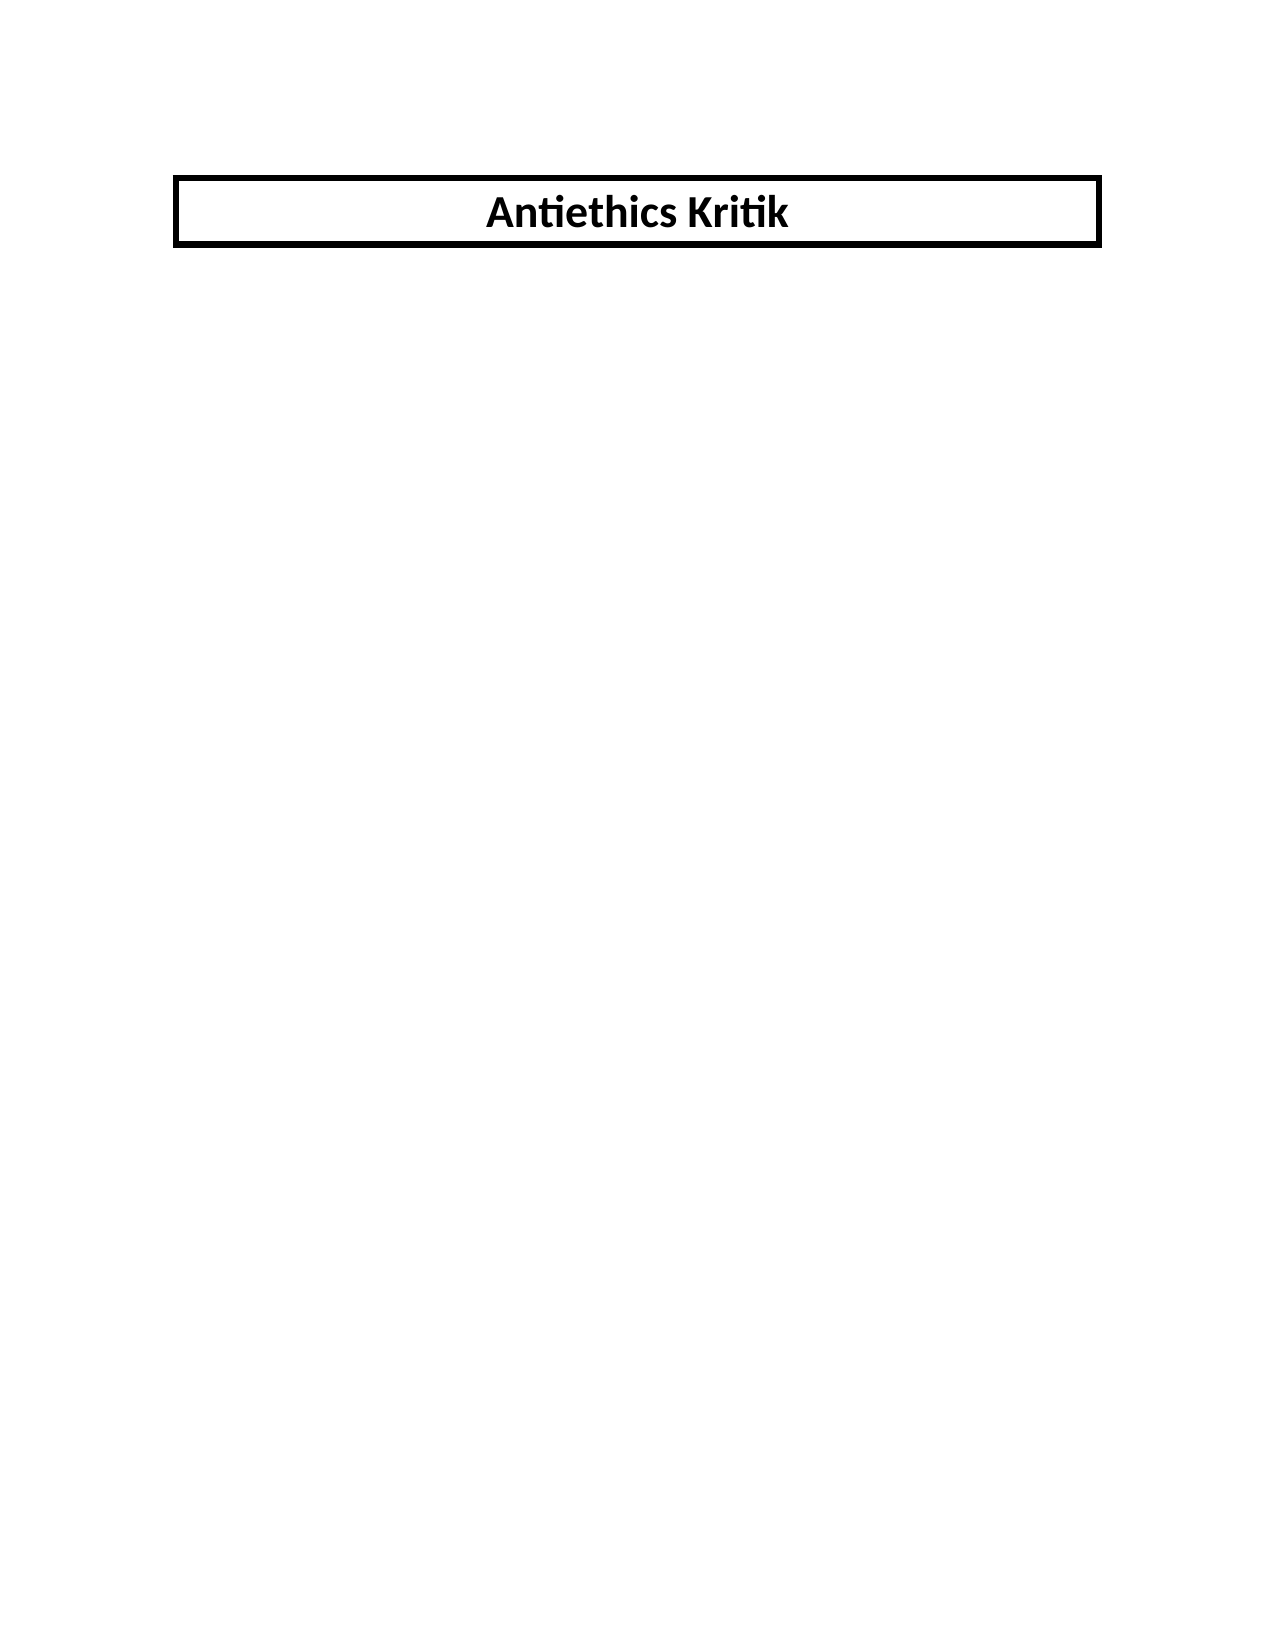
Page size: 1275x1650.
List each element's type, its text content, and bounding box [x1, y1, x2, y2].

subtitle Antiethics Kritik [179, 181, 1096, 241]
